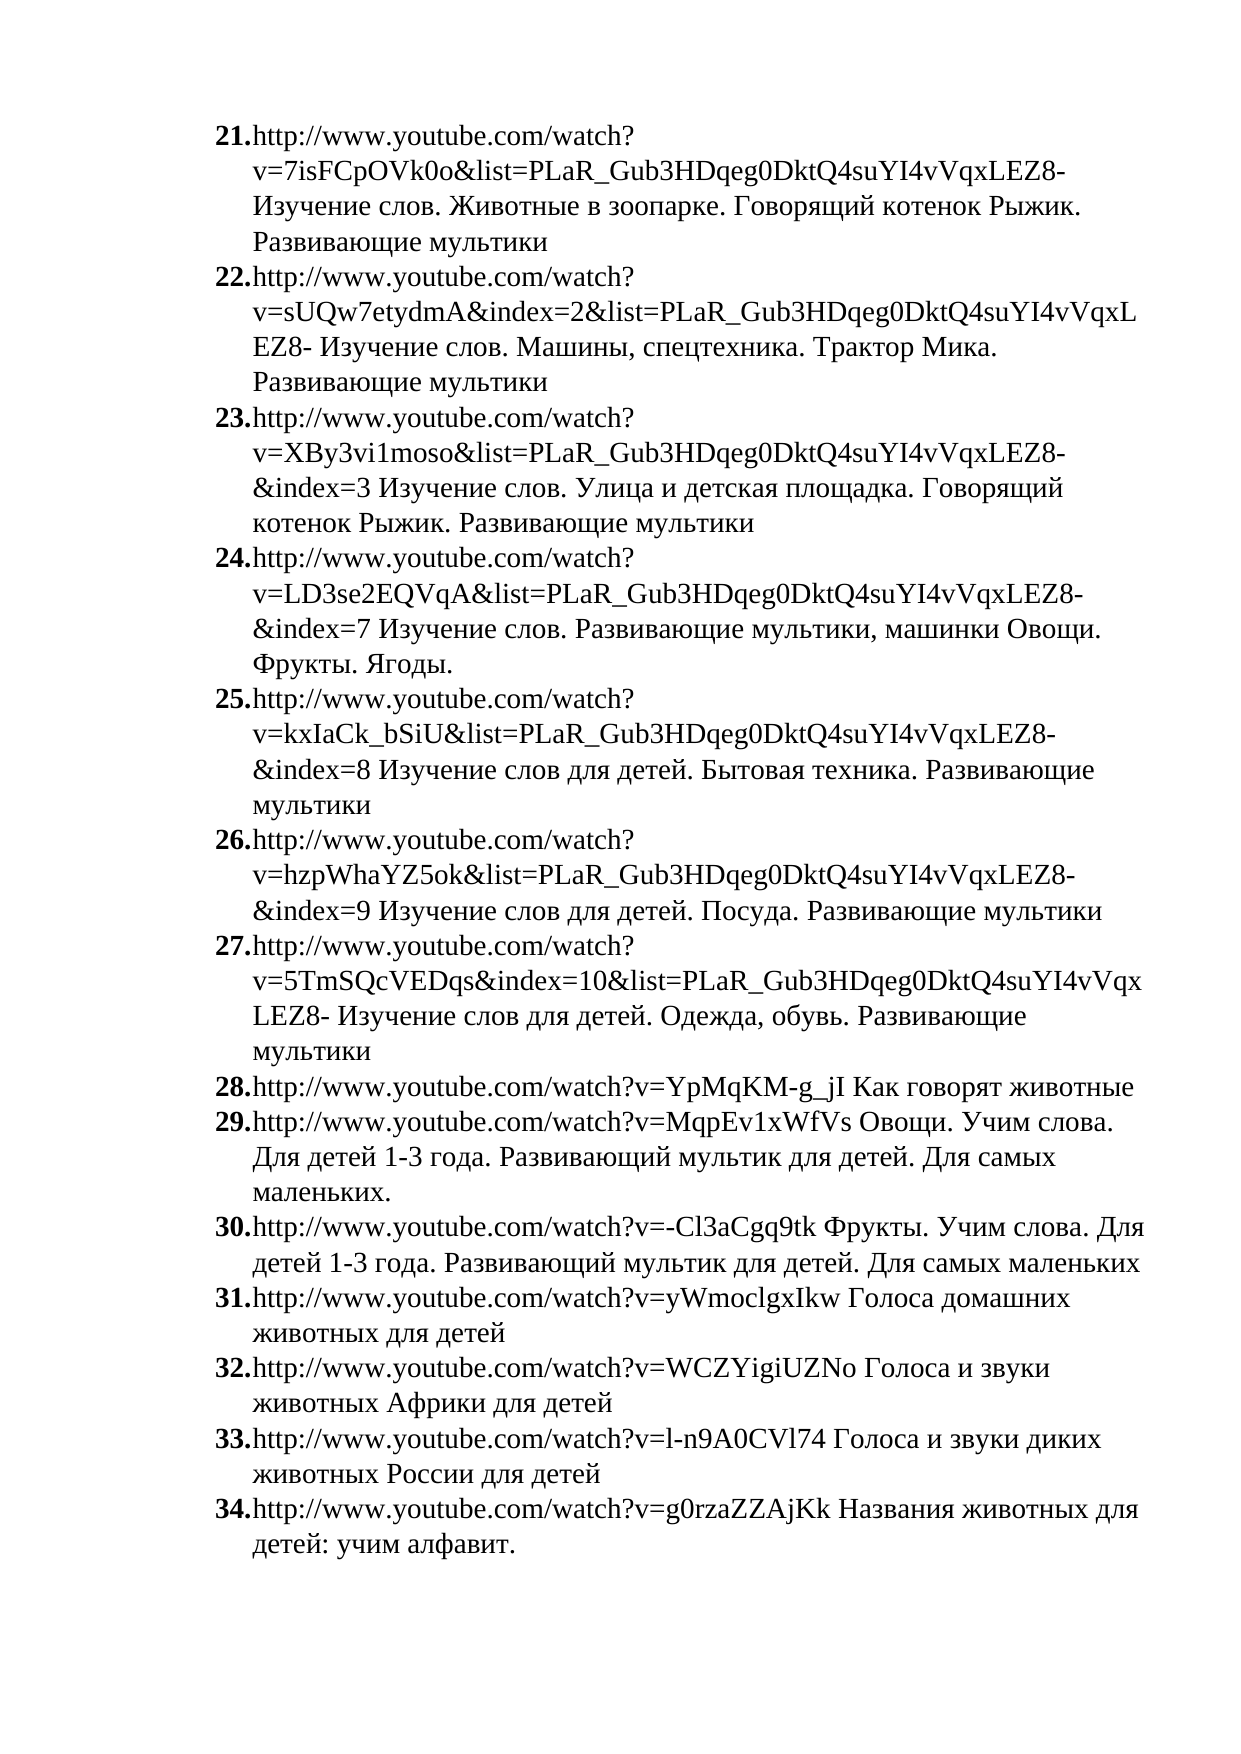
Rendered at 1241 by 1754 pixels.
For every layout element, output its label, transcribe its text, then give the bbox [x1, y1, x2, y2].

list http://www.youtube.com/watch?v=LD3se2EQVqA&list=PLaR_Gub3HDqeg0DktQ4suYI4vVqxLEZ8-&index=7 Изучение слов. Развивающие мультики, машинки Овощи. Фрукты. Ягоды. [215, 541, 1152, 680]
list http://www.youtube.com/watch?v=WCZYigiUZNo Голоса и звуки животных Африки для детей [215, 1350, 1152, 1419]
list http://www.youtube.com/watch?v=MqpEv1xWfVs Овощи. Учим слова. Для детей 1-3 года. Развивающий мультик для детей. Для самых маленьких. [215, 1104, 1152, 1208]
list http://www.youtube.com/watch?v=-Cl3aCgq9tk Фрукты. Учим слова. Для детей 1-3 года. Развивающий мультик для детей. Для самых маленьких [215, 1209, 1152, 1278]
list http://www.youtube.com/watch?v=g0rzaZZAjKk Названия животных для детей: учим алфавит. [215, 1491, 1152, 1560]
list http://www.youtube.com/watch?v=yWmoclgxIkw Голоса домашних животных для детей [215, 1280, 1152, 1349]
list http://www.youtube.com/watch?v=7isFCpOVk0o&list=PLaR_Gub3HDqeg0DktQ4suYI4vVqxLEZ8- Изучение слов. Животные в зоопарке. Говорящий котенок Рыжик. Развивающие мультики [215, 118, 1152, 257]
list http://www.youtube.com/watch?v=l-n9A0CVl74 Голоса и звуки диких животных России для детей [215, 1421, 1152, 1489]
list http://www.youtube.com/watch?v=5TmSQcVEDqs&index=10&list=PLaR_Gub3HDqeg0DktQ4suYI4vVqxLEZ8- Изучение слов для детей. Одежда, обувь. Развивающие мультики [215, 928, 1152, 1067]
list http://www.youtube.com/watch?v=YpMqKM-g_jI Как говорят животные [215, 1069, 1152, 1102]
list http://www.youtube.com/watch?v=hzpWhaYZ5ok&list=PLaR_Gub3HDqeg0DktQ4suYI4vVqxLEZ8-&index=9 Изучение слов для детей. Посуда. Развивающие мультики [215, 822, 1152, 926]
list http://www.youtube.com/watch?v=kxIaCk_bSiU&list=PLaR_Gub3HDqeg0DktQ4suYI4vVqxLEZ8-&index=8 Изучение слов для детей. Бытовая техника. Развивающие мультики [215, 681, 1152, 821]
list http://www.youtube.com/watch?v=XBy3vi1moso&list=PLaR_Gub3HDqeg0DktQ4suYI4vVqxLEZ8-&index=3 Изучение слов. Улица и детская площадка. Говорящий котенок Рыжик. Развивающие мультики [215, 400, 1152, 539]
list http://www.youtube.com/watch?v=sUQw7etydmA&index=2&list=PLaR_Gub3HDqeg0DktQ4suYI4vVqxLEZ8- Изучение слов. Машины, спецтехника. Трактор Мика. Развивающие мультики [215, 259, 1152, 398]
